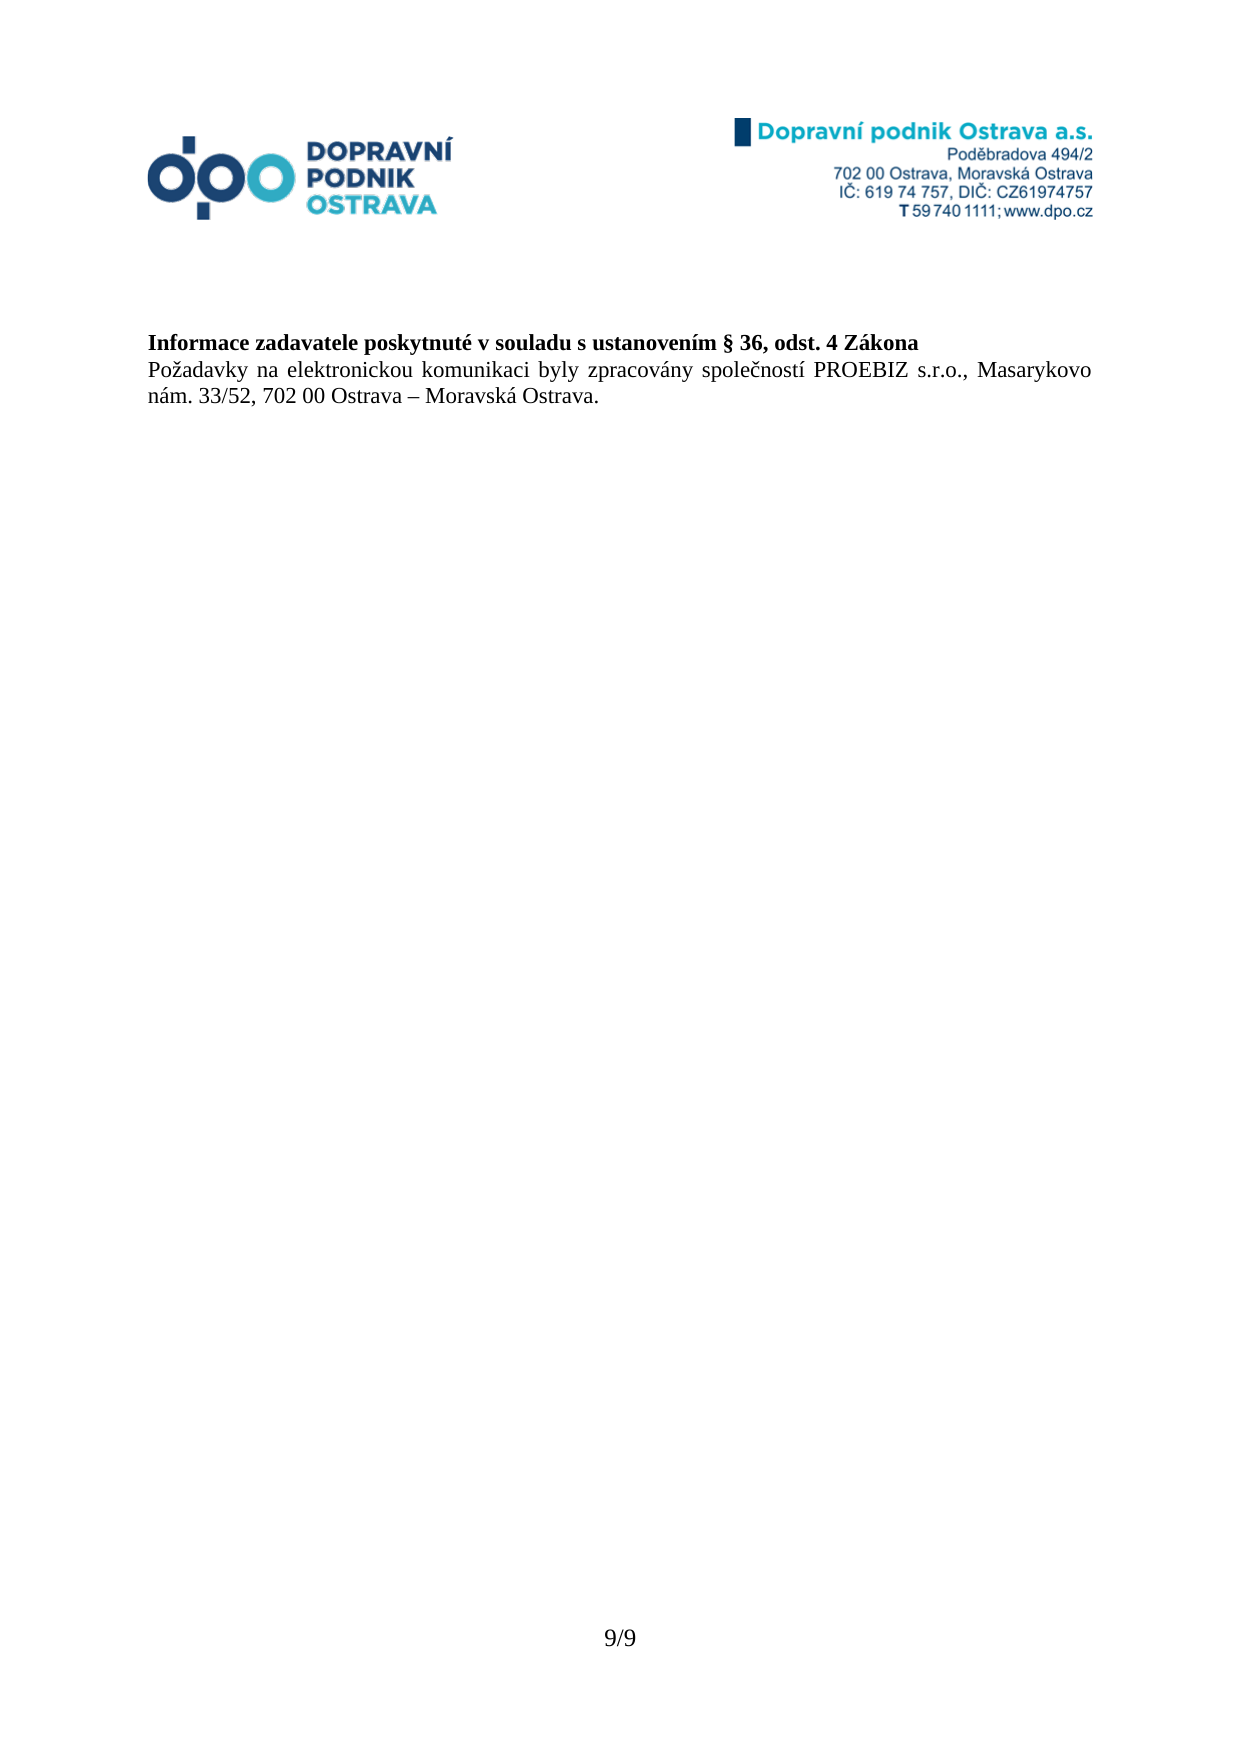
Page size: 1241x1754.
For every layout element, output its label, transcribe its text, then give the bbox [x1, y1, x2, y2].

picture [147, 136, 454, 220]
text Informace zadavatele poskytnuté v souladu s ustanovením § 36, odst. 4 Zákona [148, 329, 1093, 356]
text Požadavky na elektronickou komunikaci byly zpracovány společností PROEBIZ s.r.o., Masarykovo nám. 33/52, 702 00 Ostrava – Moravská Ostrava. [148, 356, 1093, 408]
picture [734, 118, 1093, 220]
